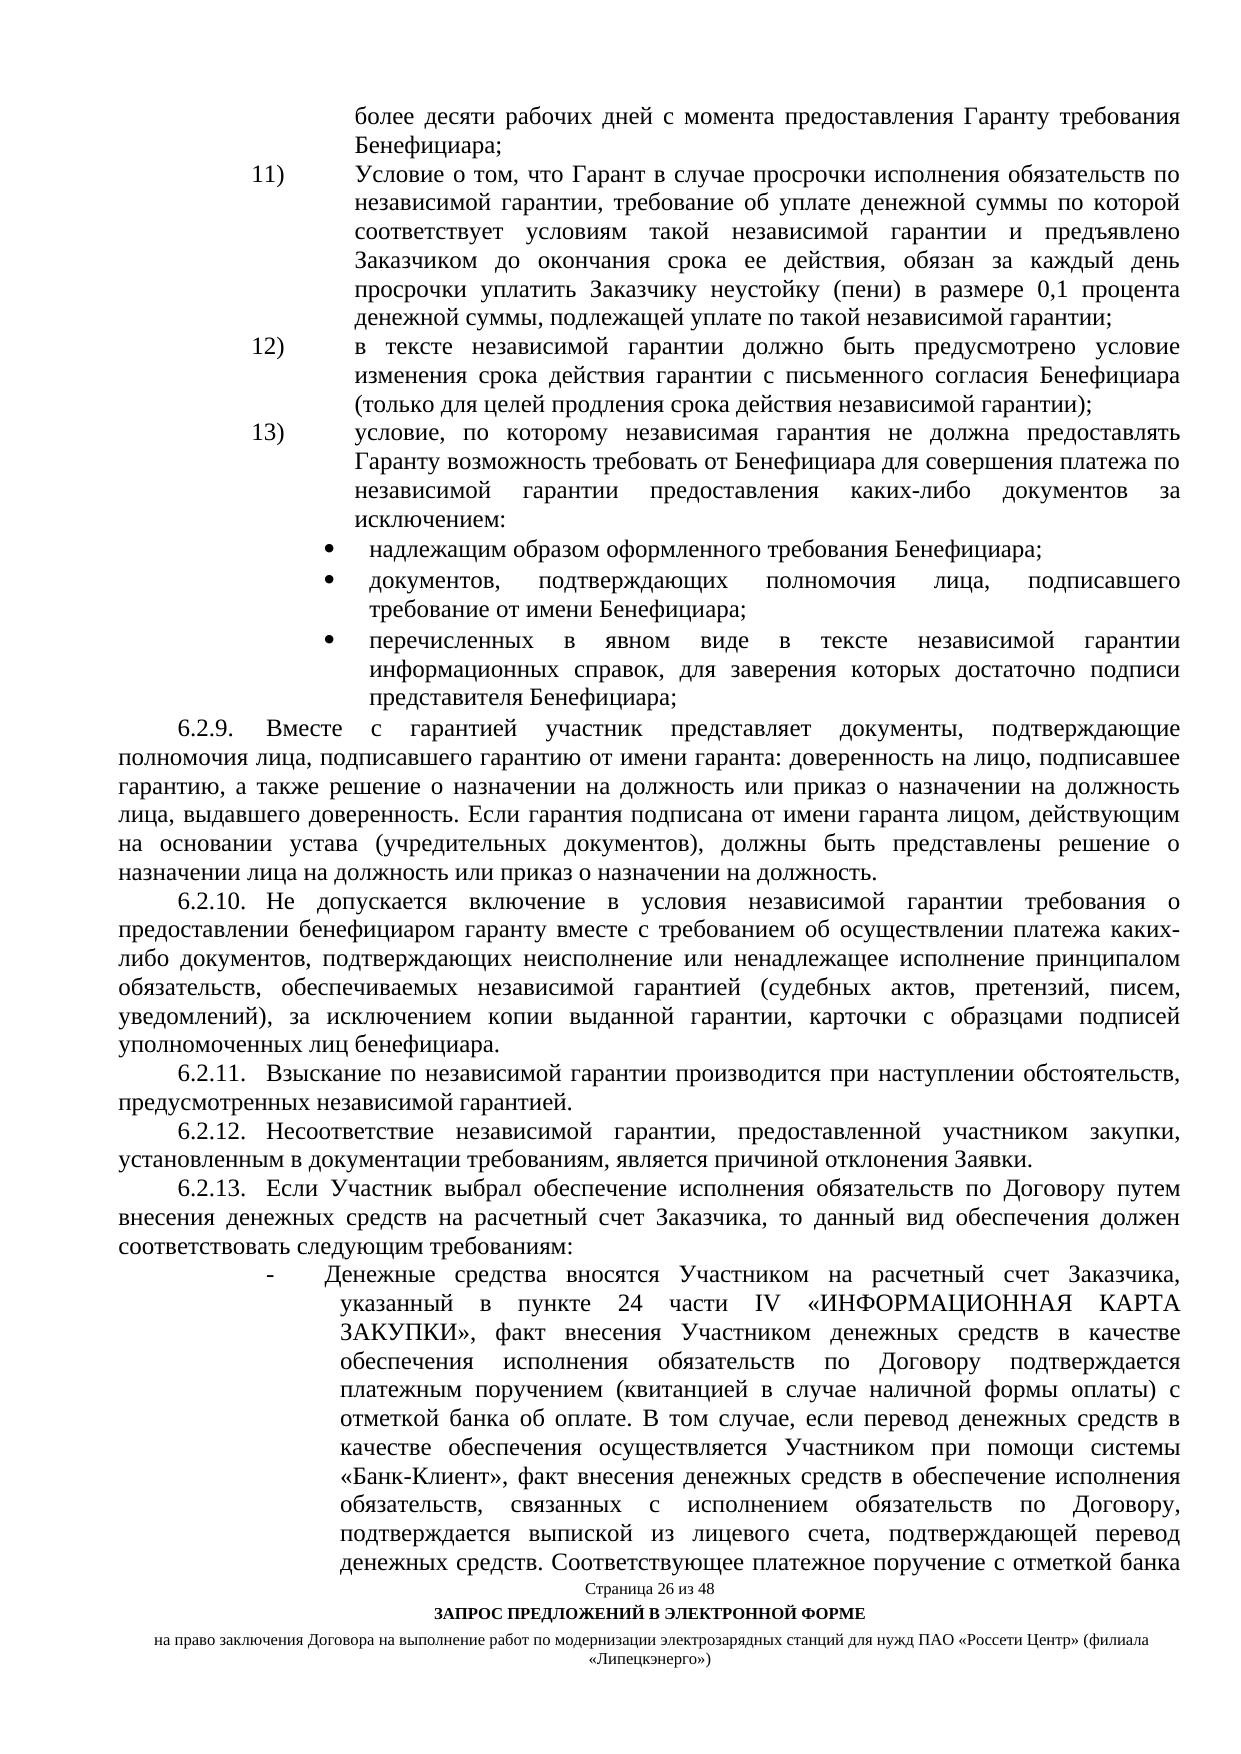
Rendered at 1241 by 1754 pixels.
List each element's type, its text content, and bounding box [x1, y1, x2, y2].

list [251, 101, 1181, 159]
list перечисленных в явном виде в тексте независимой гарантии информационных справок, для заверения которых достаточно подписи представителя Бенефициара; [325, 625, 1181, 711]
list надлежащим образом оформленного требования Бенефициара; [325, 534, 1181, 563]
subtitle Не допускается включение в условия независимой гарантии требования о предоставлении бенефициаром гаранту вместе с требованием об осуществлении платежа каких-либо документов, подтверждающих неисполнение или ненадлежащее исполнение принципалом обязательств, обеспечиваемых независимой гарантией (судебных актов, претензий, писем, уведомлений), за исключением копии выданной гарантии, карточки с образцами подписей уполномоченных лиц бенефициара. [118, 886, 1181, 1058]
list в тексте независимой гарантии должно быть предусмотрено условие изменения срока действия гарантии с письменного согласия Бенефициара (только для целей продления срока действия независимой гарантии); [251, 331, 1181, 417]
subtitle Вместе с гарантией участник представляет документы, подтверждающие полномочия лица, подписавшего гарантию от имени гаранта: доверенность на лицо, подписавшее гарантию, а также решение о назначении на должность или приказ о назначении на должность лица, выдавшего доверенность. Если гарантия подписана от имени гаранта лицом, действующим на основании устава (учредительных документов), должны быть представлены решение о назначении лица на должность или приказ о назначении на должность. [118, 713, 1181, 886]
list условие, по которому независимая гарантия не должна предоставлять Гаранту возможность требовать от Бенефициара для совершения платежа по независимой гарантии предоставления каких-либо документов за исключением: [251, 417, 1181, 532]
list документов, подтверждающих полномочия лица, подписавшего требование от имени Бенефициара; [325, 565, 1181, 623]
subtitle Если Участник выбрал обеспечение исполнения обязательств по Договору путем внесения денежных средств на расчетный счет Заказчика, то данный вид обеспечения должен соответствовать следующим требованиям: [118, 1173, 1181, 1259]
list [266, 1259, 1181, 1576]
subtitle Взыскание по независимой гарантии производится при наступлении обстоятельств, предусмотренных независимой гарантией. [118, 1058, 1181, 1116]
list Условие о том, что Гарант в случае просрочки исполнения обязательств по независимой гарантии, требование об уплате денежной суммы по которой соответствует условиям такой независимой гарантии и предъявлено Заказчиком до окончания срока ее действия, обязан за каждый день просрочки уплатить Заказчику неустойку (пени) в размере 0,1 процента денежной суммы, подлежащей уплате по такой независимой гарантии; [251, 159, 1181, 331]
subtitle Несоответствие независимой гарантии, предоставленной участником закупки, установленным в документации требованиям, является причиной отклонения Заявки. [118, 1116, 1181, 1173]
